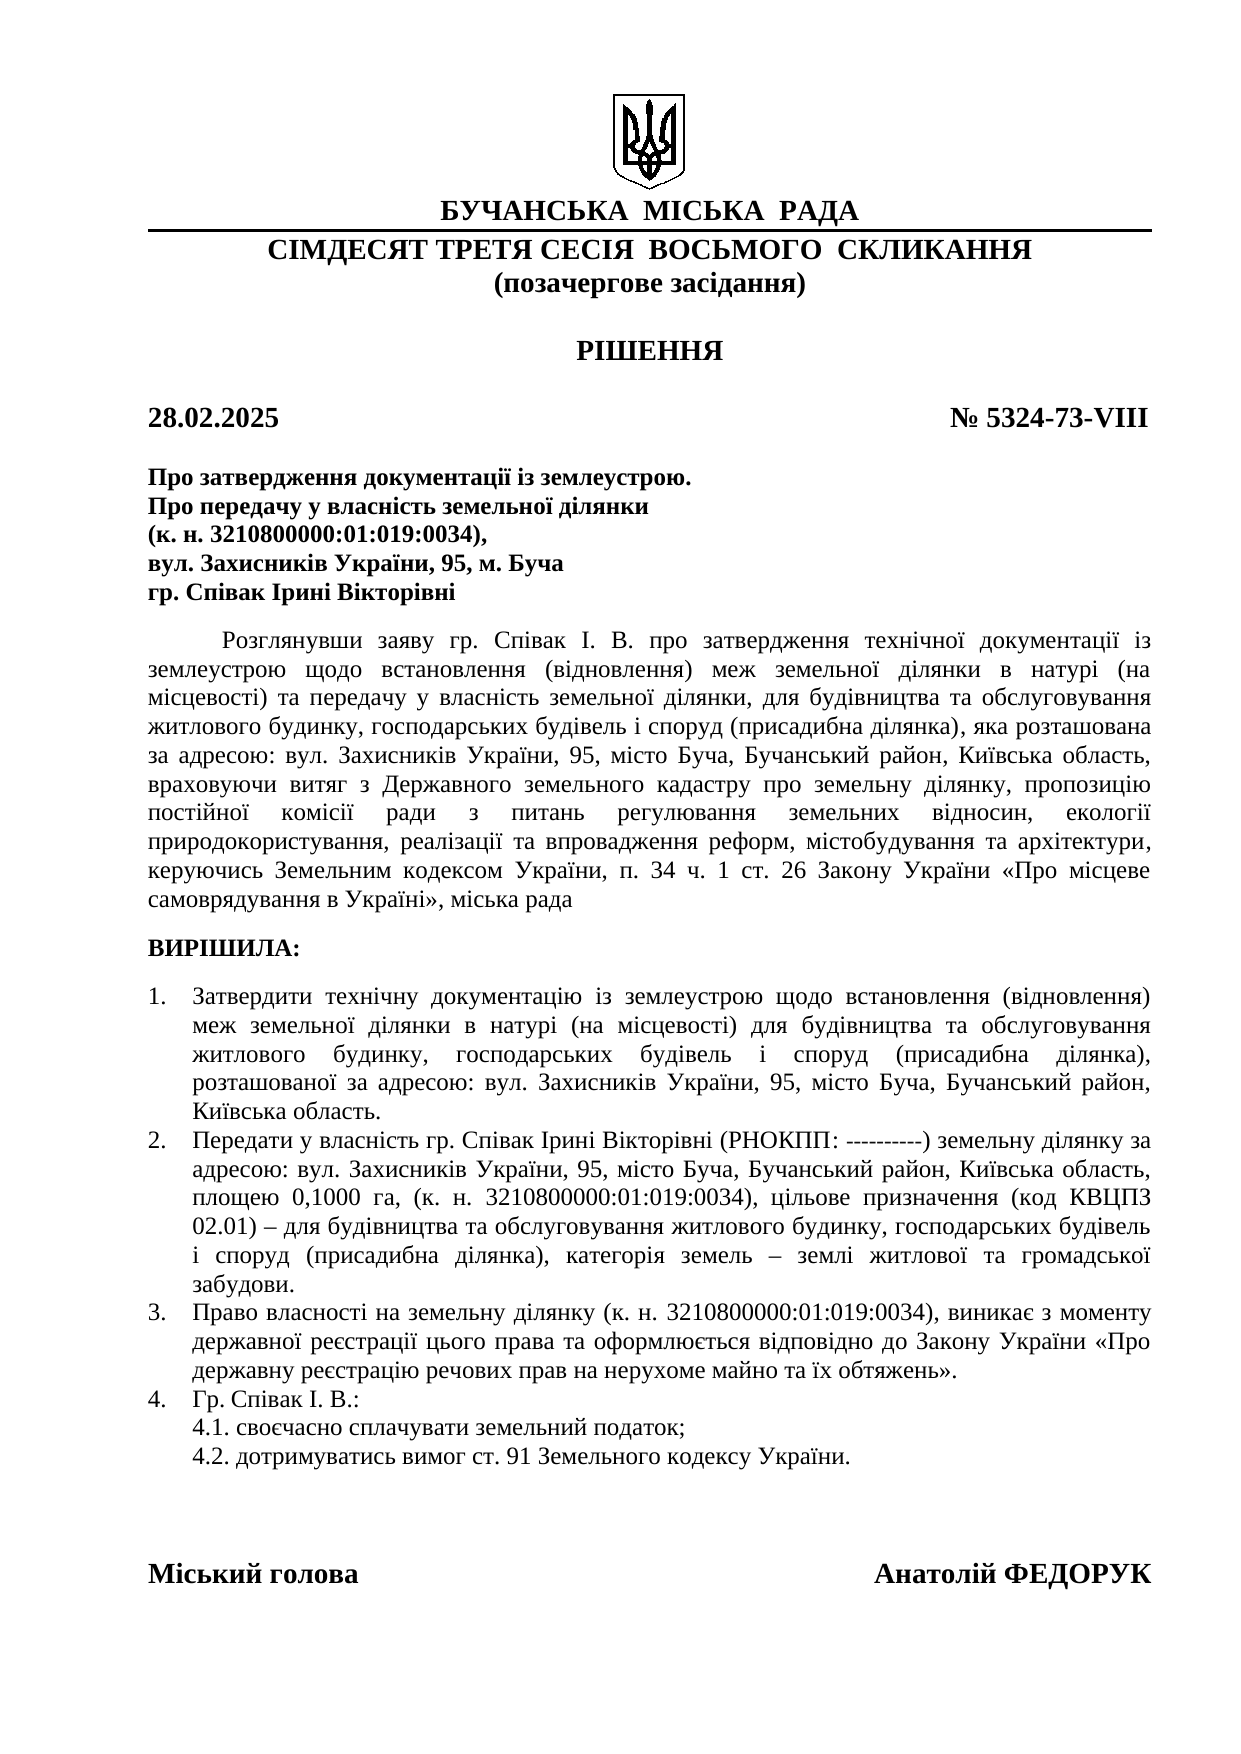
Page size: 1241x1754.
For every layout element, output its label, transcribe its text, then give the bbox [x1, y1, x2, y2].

list Затвердити технічну документацію із землеустрою щодо встановлення (відновлення) меж земельної ділянки в натурі (на місцевості) для будівництва та обслуговування житлового будинку, господарських будівель і споруд (присадибна ділянка), розташованої за адресою: вул. Захисників України, 95, місто Буча, Бучанський район, Київська область. [148, 981, 1152, 1125]
list Право власності на земельну ділянку (к. н. 3210800000:01:019:0034), виникає з моменту державної реєстрації цього права та оформлюється відповідно до Закону України «Про державну реєстрацію речових прав на нерухоме майно та їх обтяжень». [148, 1297, 1152, 1384]
text 4.1. своєчасно сплачувати земельний податок; [192, 1412, 1152, 1441]
text 28.02.2025 № 5324-73-VІІІ [148, 400, 1152, 433]
text ВИРІШИЛА: [148, 933, 1152, 962]
text вул. Захисників України, 95, м. Буча [148, 548, 1152, 577]
text (к. н. 3210800000:01:019:0034), [148, 519, 1152, 548]
list Передати у власність гр. Співак Ірині Вікторівні (РНОКПП: ----------) земельну ділянку за адресою: вул. Захисників України, 95, місто Буча, Бучанський район, Київська область, площею 0,1000 га, (к. н. 3210800000:01:019:0034), цільове призначення (код КВЦПЗ 02.01) – для будівництва та обслуговування житлового будинку, господарських будівель і споруд (присадибна ділянка), категорія земель – землі житлової та громадської забудови. [148, 1125, 1152, 1297]
text СІМДЕСЯТ ТРЕТЯ СЕСІЯ ВОСЬМОГО СКЛИКАННЯ [148, 232, 1152, 266]
text 4. Гр. Співак І. В.: [148, 1384, 1152, 1412]
text Про затвердження документації із землеустрою. [148, 462, 1152, 491]
text (позачергове засідання) [148, 266, 1152, 299]
text Розглянувши заяву гр. Співак І. В. про затвердження технічної документації із землеустрою щодо встановлення (відновлення) меж земельної ділянки в натурі (на місцевості) та передачу у власність земельної ділянки, для будівництва та обслуговування житлового будинку, господарських будівель і споруд (присадибна ділянка), яка розташована за адресою: вул. Захисників України, 95, місто Буча, Бучанський район, Київська область, враховуючи витяг з Державного земельного кадастру про земельну ділянку, пропозицію постійної комісії ради з питань регулювання земельних відносин, екології природокористування, реалізації та впровадження реформ, містобудування та архітектури, керуючись Земельним кодексом України, п. 34 ч. 1 ст. 26 Закону України «Про місцеве самоврядування в Україні», міська рада [148, 625, 1152, 912]
text РІШЕННЯ [148, 333, 1152, 366]
text Про передачу у власність земельної ділянки [148, 491, 1152, 519]
text 4.2. дотримуватись вимог ст. 91 Земельного кодексу України. [192, 1441, 1152, 1470]
text БУЧАНСЬКА МІСЬКА РАДА [148, 193, 1152, 229]
text Міський голова Анатолій ФЕДОРУК [148, 1556, 1152, 1590]
text гр. Співак Ірині Вікторівні [148, 577, 1152, 606]
